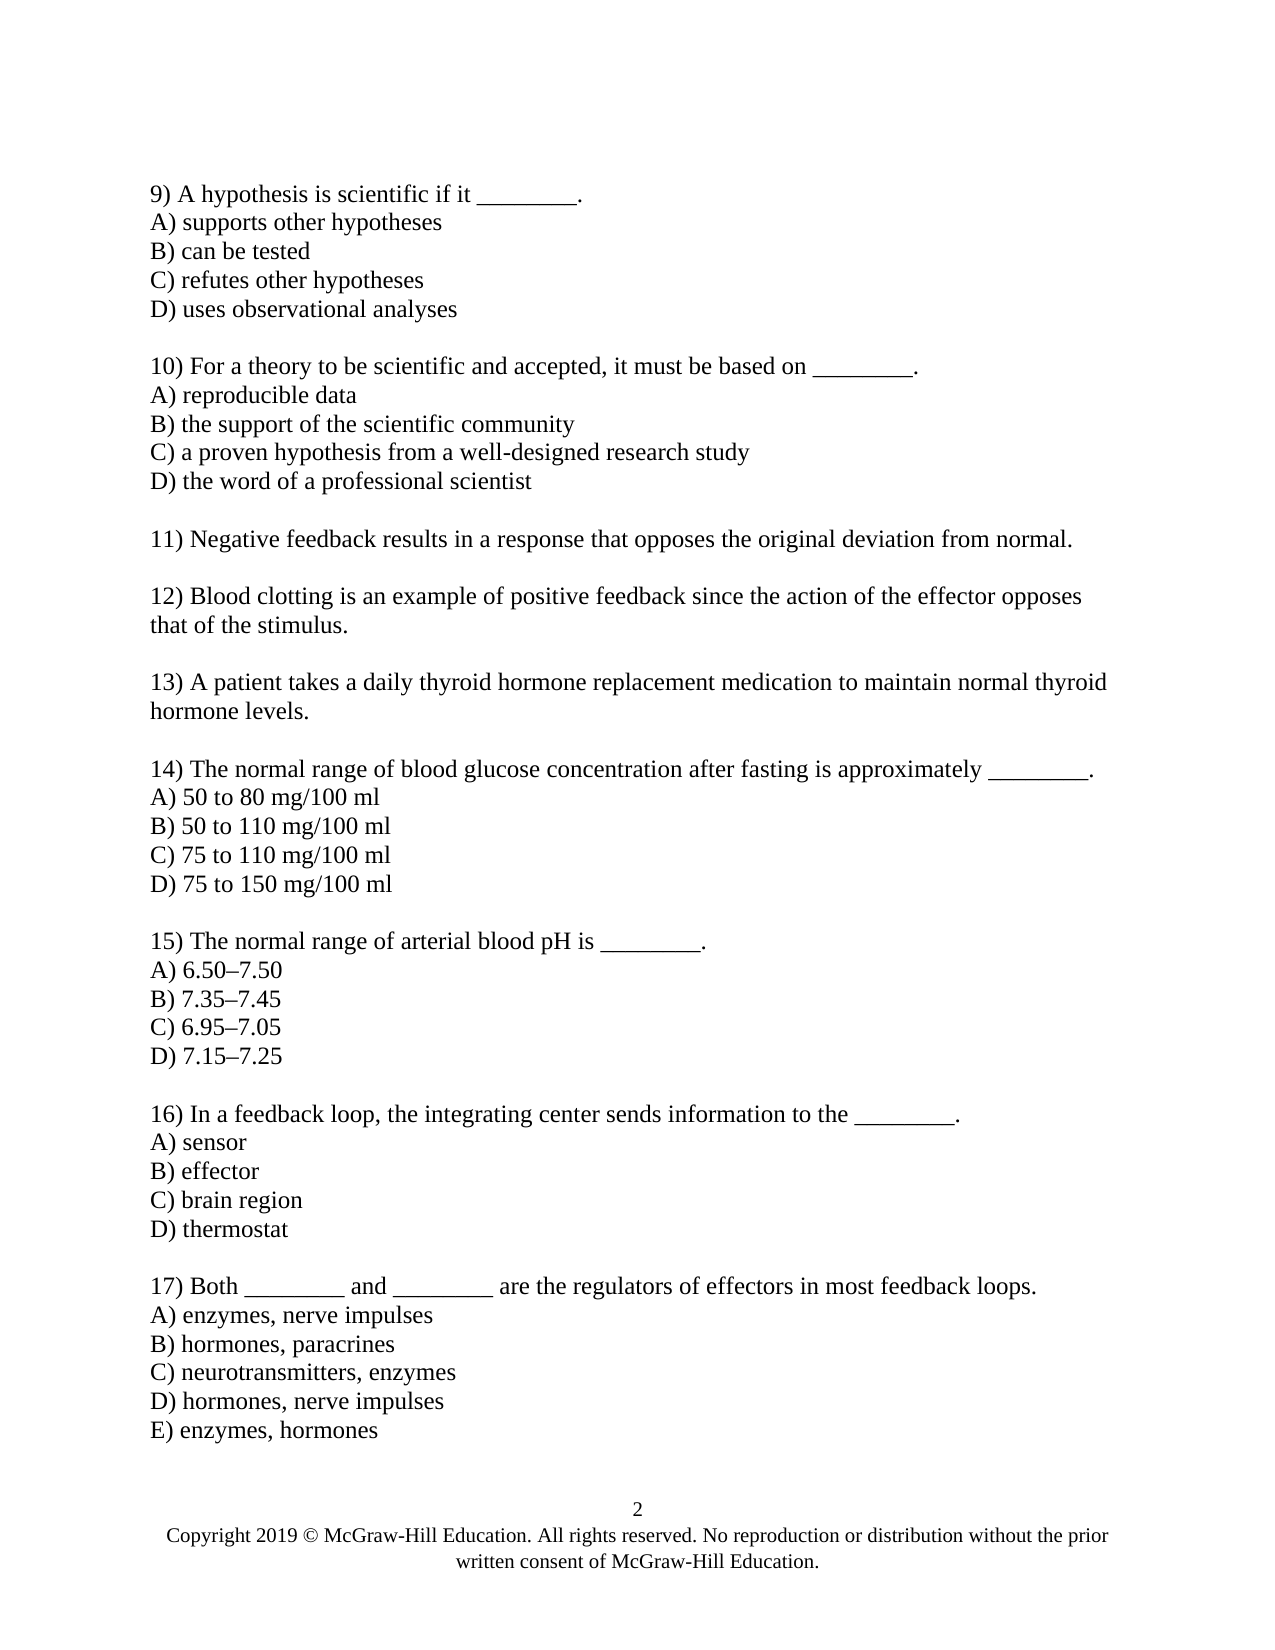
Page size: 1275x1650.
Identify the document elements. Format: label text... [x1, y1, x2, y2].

text 10) For a theory to be scientific and accepted, it must be based on ________. [150, 351, 1125, 380]
text B) 7.35–7.45 [150, 984, 1125, 1012]
text B) effector [150, 1156, 1125, 1185]
text C) 75 to 110 mg/100 ml [150, 840, 1125, 869]
text B) the support of the scientific community [150, 409, 1125, 437]
text D) 75 to 150 mg/100 ml [150, 869, 1125, 897]
text A) sensor [150, 1127, 1125, 1156]
text B) hormones, paracrines [150, 1329, 1125, 1357]
text C) 6.95–7.05 [150, 1012, 1125, 1041]
text C) neurotransmitters, enzymes [150, 1357, 1125, 1386]
text A) 50 to 80 mg/100 ml [150, 782, 1125, 811]
text 13) A patient takes a daily thyroid hormone replacement medication to maintain normal thyroid hormone levels. [150, 667, 1125, 725]
text C) brain region [150, 1185, 1125, 1214]
text B) can be tested [150, 236, 1125, 265]
text 11) Negative feedback results in a response that opposes the original deviation from normal. [150, 524, 1125, 552]
text 16) In a feedback loop, the integrating center sends information to the ________. [150, 1099, 1125, 1127]
text C) refutes other hypotheses [150, 265, 1125, 294]
text D) 7.15–7.25 [150, 1041, 1125, 1070]
text D) thermostat [150, 1214, 1125, 1242]
text B) 50 to 110 mg/100 ml [150, 811, 1125, 840]
text 15) The normal range of arterial blood pH is ________. [150, 926, 1125, 955]
text 17) Both ________ and ________ are the regulators of effectors in most feedback loops. [150, 1271, 1125, 1300]
text 12) Blood clotting is an example of positive feedback since the action of the effector opposes that of the stimulus. [150, 581, 1125, 639]
text A) supports other hypotheses [150, 207, 1125, 236]
text C) a proven hypothesis from a well-designed research study [150, 437, 1125, 466]
text E) enzymes, hormones [150, 1415, 1125, 1444]
text D) uses observational analyses [150, 294, 1125, 322]
text A) enzymes, nerve impulses [150, 1300, 1125, 1329]
text 9) A hypothesis is scientific if it ________. [150, 179, 1125, 207]
text A) reproducible data [150, 380, 1125, 409]
text D) the word of a professional scientist [150, 466, 1125, 495]
text A) 6.50–7.50 [150, 955, 1125, 984]
text D) hormones, nerve impulses [150, 1386, 1125, 1415]
text 14) The normal range of blood glucose concentration after fasting is approximately ________. [150, 754, 1125, 782]
